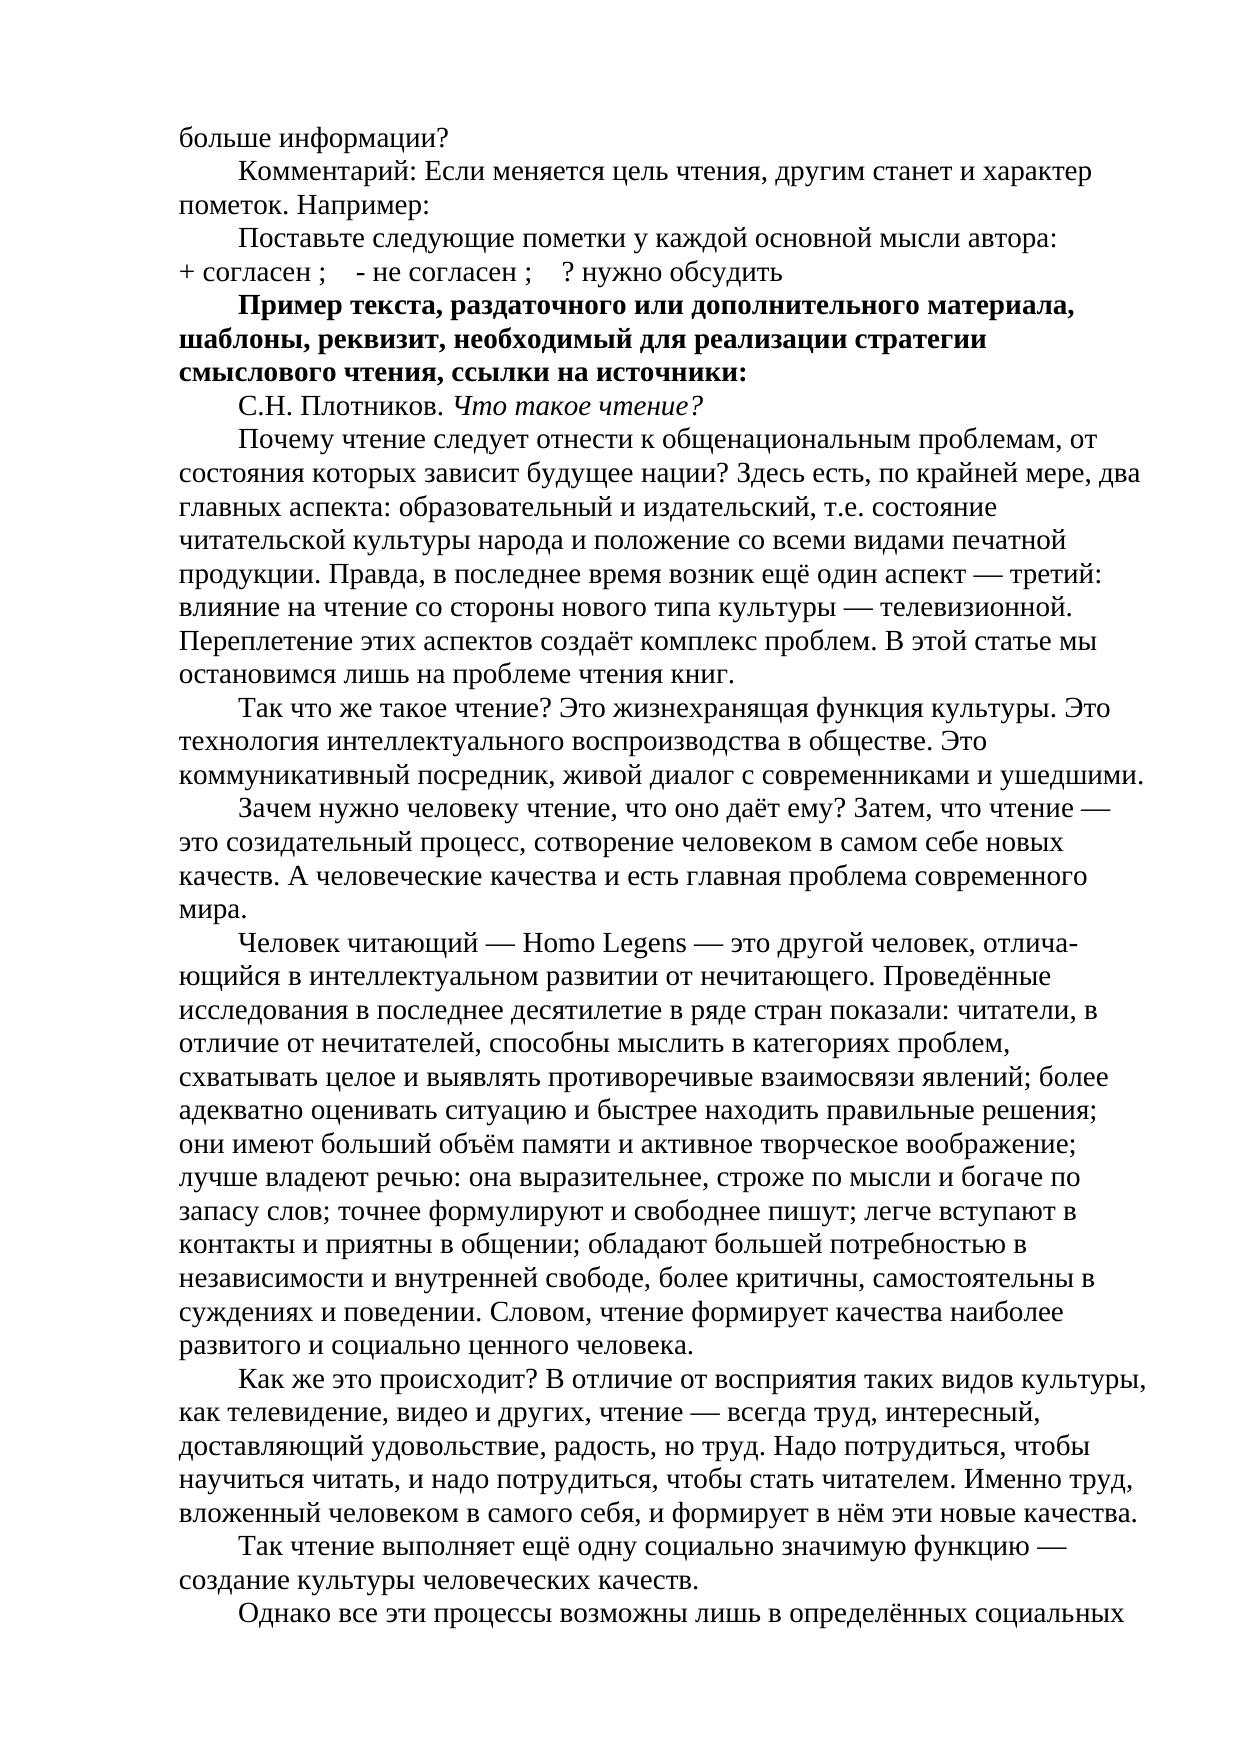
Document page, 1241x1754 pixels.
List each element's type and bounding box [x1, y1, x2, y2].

table_header [177, 118, 1152, 1631]
